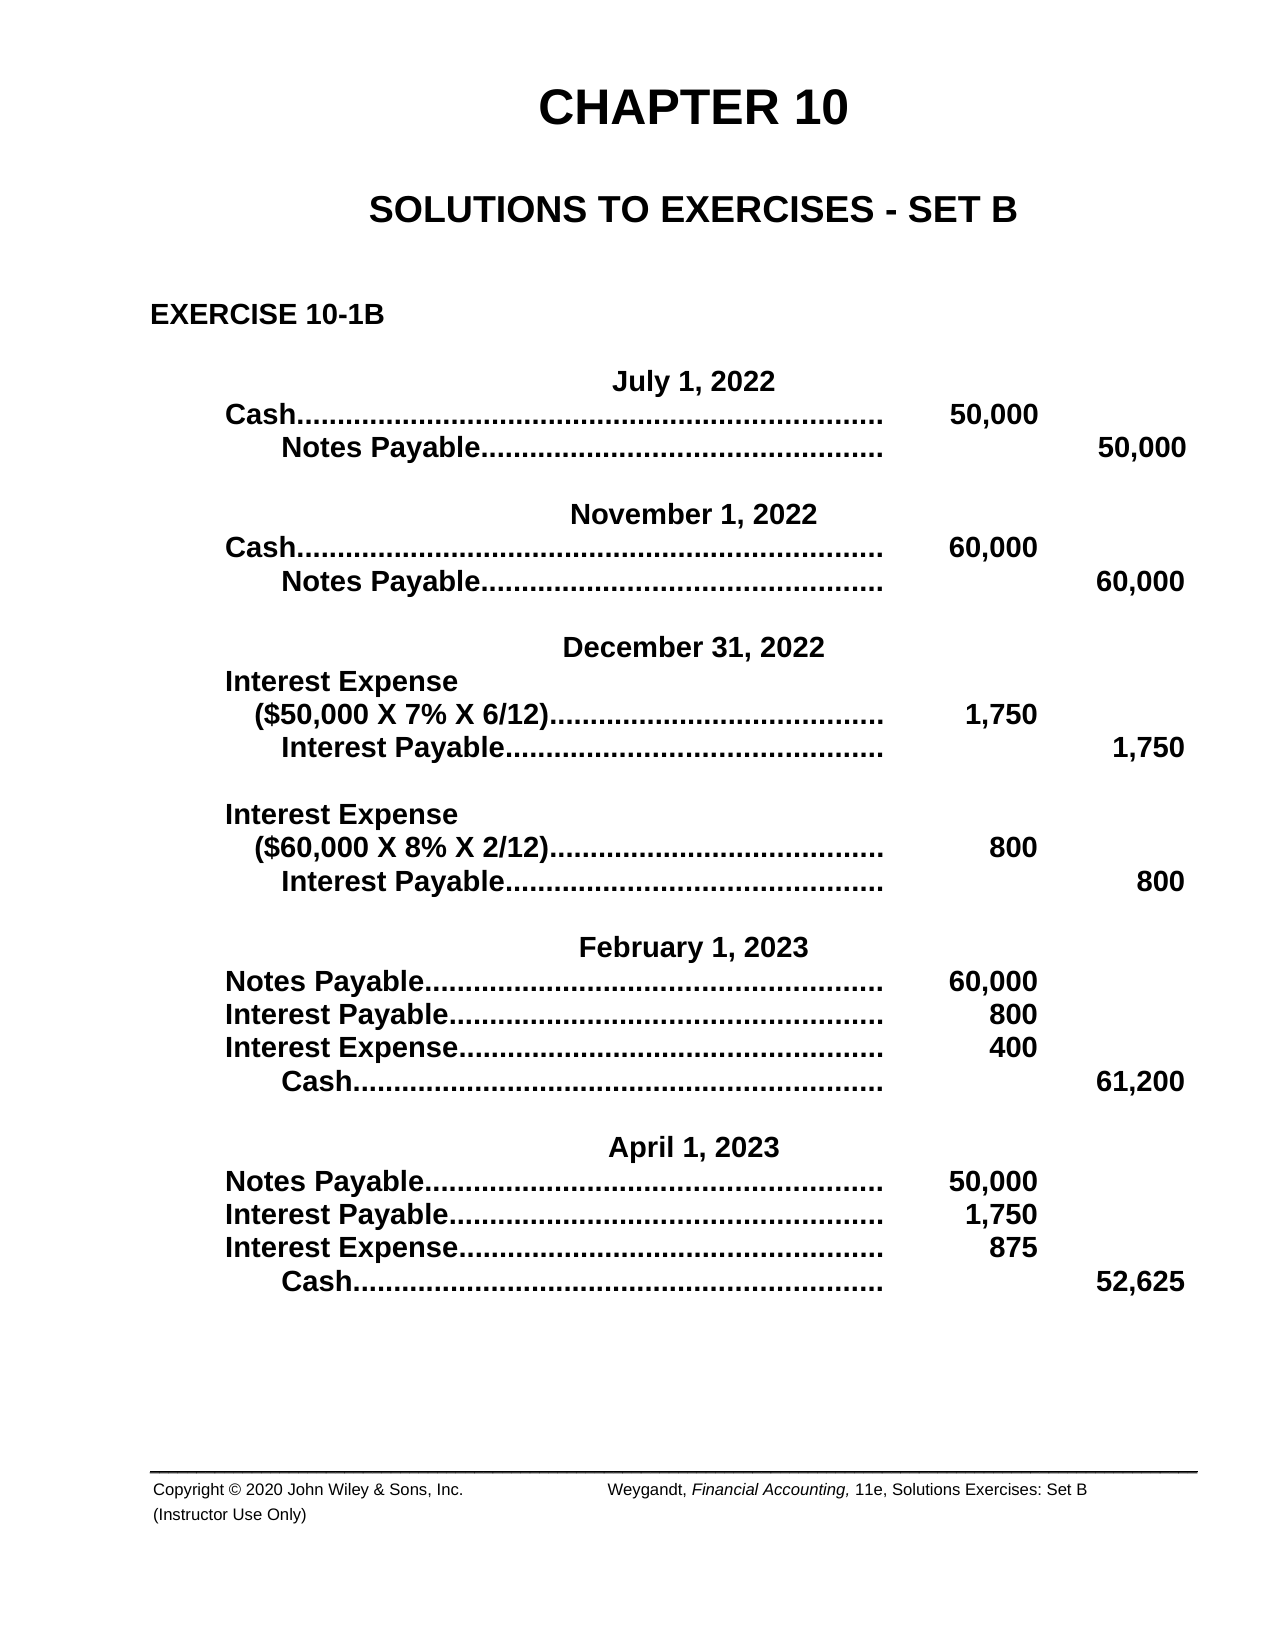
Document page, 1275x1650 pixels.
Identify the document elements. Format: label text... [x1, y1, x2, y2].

text December 31, 2022 [150, 631, 1237, 664]
text Interest Expense [150, 664, 1237, 698]
text Cash 60,000 [150, 531, 1237, 564]
text CHAPTER 10 [150, 81, 1237, 135]
text Cash 61,200 [150, 1064, 1237, 1098]
text Interest Payable 800 [150, 864, 1237, 898]
text Interest Payable 1,750 [150, 731, 1237, 764]
text Interest Expense [150, 798, 1237, 831]
text Interest Payable 800 [150, 998, 1237, 1031]
text February 1, 2023 [150, 931, 1237, 964]
text Notes Payable 60,000 [150, 964, 1237, 998]
text November 1, 2022 [150, 498, 1237, 531]
text EXERCISE 10-1B [150, 298, 1237, 331]
text Interest Expense 400 [150, 1031, 1237, 1064]
text April 1, 2023 [150, 1131, 1237, 1164]
text Cash 52,625 [150, 1264, 1237, 1298]
text July 1, 2022 [150, 364, 1237, 398]
text Interest Expense 875 [150, 1231, 1237, 1264]
text SOLUTIONS TO EXERCISES - SET B [150, 189, 1237, 231]
text Cash 50,000 [150, 398, 1237, 431]
text Notes Payable 50,000 [150, 431, 1237, 464]
text Notes Payable 50,000 [150, 1164, 1237, 1198]
text Notes Payable 60,000 [150, 564, 1237, 598]
text ($50,000 X 7% X 6/12) 1,750 [150, 698, 1237, 731]
text ($60,000 X 8% X 2/12) 800 [150, 831, 1237, 864]
text Interest Payable 1,750 [150, 1198, 1237, 1231]
